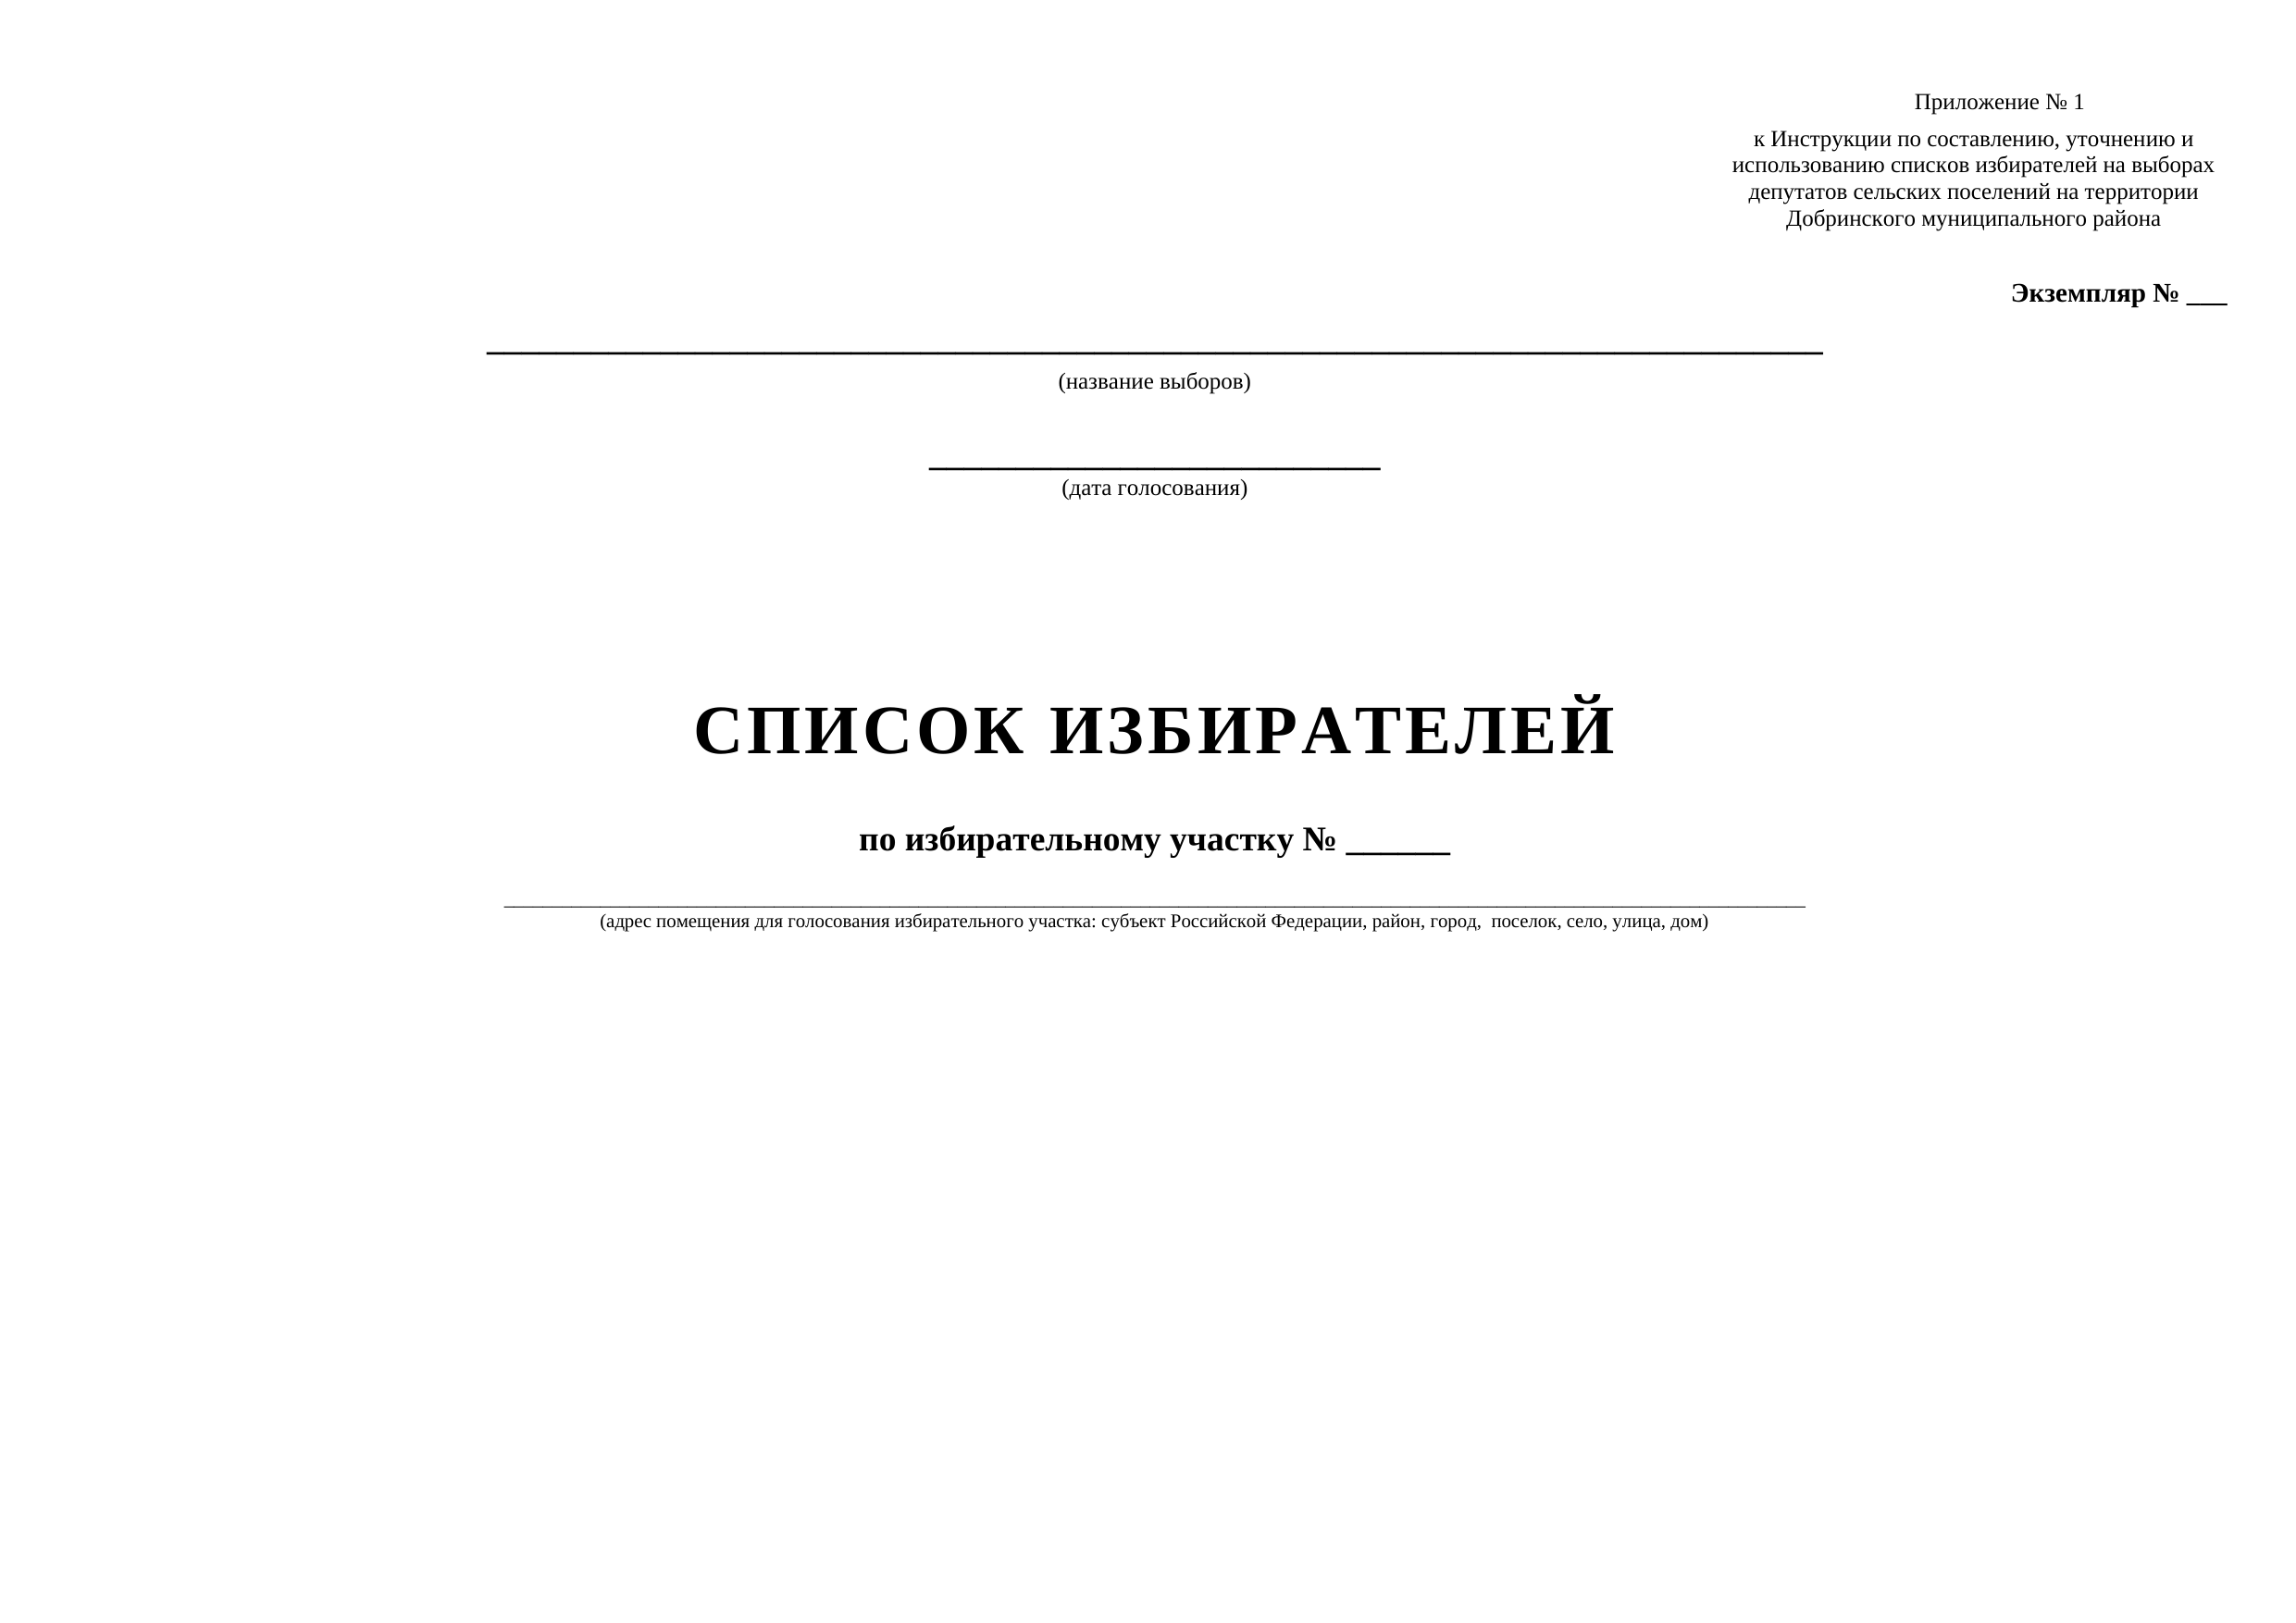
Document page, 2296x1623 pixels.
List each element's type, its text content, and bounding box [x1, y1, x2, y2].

text _____________________________________________________________________________ [82, 317, 2227, 357]
text (дата голосования) [82, 474, 2227, 501]
text Экземпляр № ___ [82, 277, 2227, 308]
text к Инструкции по составлению, уточнению и использованию списков избирателей на выборах депутатов сельских поселений на территории Добринского муниципального района [1720, 125, 2227, 231]
text (адрес помещения для голосования избирательного участка: субъект Российской Федерации, район, город, поселок, село, улица, дом) [82, 910, 2227, 932]
text __________________________ [82, 434, 2227, 474]
text _______________________________________________________________________________________________________________________________________ [82, 887, 2227, 910]
text по избирательному участку № ______ [82, 818, 2227, 858]
text (название выборов) [82, 367, 2227, 394]
text Приложение № 1 [1720, 89, 2227, 115]
text СПИСОК ИЗБИРАТЕЛЕЙ [82, 688, 2227, 769]
